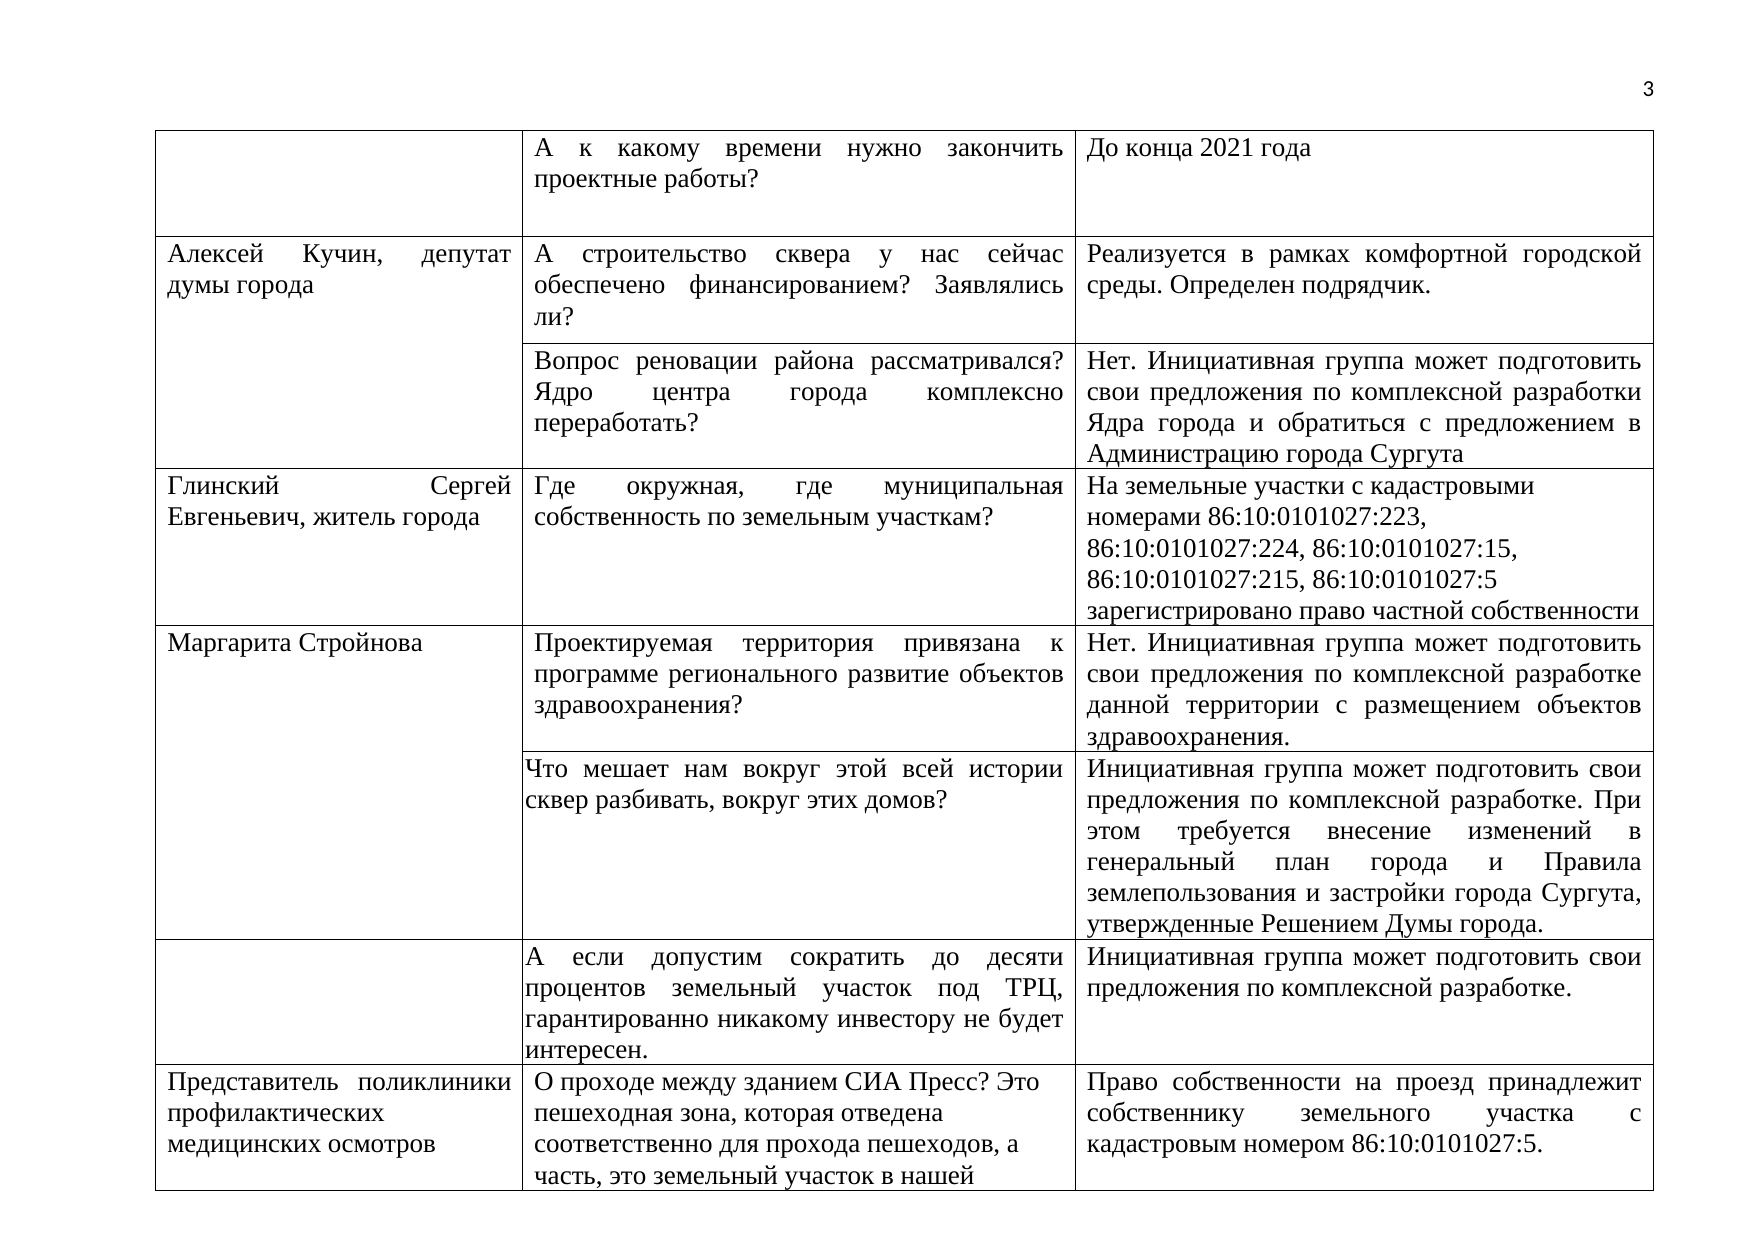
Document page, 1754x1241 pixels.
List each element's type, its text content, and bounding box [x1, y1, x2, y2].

table_cell Проектируемая территория привязана к программе регионального развитие объектов здравоохранения? [523, 626, 1075, 751]
table_cell Реализуется в рамках комфортной городской среды. Определен подрядчик. [1076, 237, 1653, 343]
table_cell Вопрос реновации района рассматривался? Ядро центра города комплексно переработать? [523, 344, 1075, 468]
table_cell Маргарита Стройнова [156, 626, 522, 939]
table_cell [156, 940, 522, 1064]
table_cell Нет. Инициативная группа может подготовить свои предложения по комплексной разработке данной территории с размещением объектов здравоохранения. [1076, 626, 1653, 751]
table_cell Инициативная группа может подготовить свои предложения по комплексной разработке. [1076, 940, 1653, 1064]
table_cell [1076, 1065, 1653, 1190]
table_cell Алексей Кучин, депутат думы города [156, 237, 522, 468]
table_cell А строительство сквера у нас сейчас обеспечено финансированием? Заявлялись ли? [523, 237, 1075, 343]
table_cell А к какому времени нужно закончить проектные работы? [523, 131, 1075, 236]
table_cell Что мешает нам вокруг этой всей истории сквер разбивать, вокруг этих домов? [523, 752, 1075, 939]
table_cell До конца 2021 года [1076, 131, 1653, 236]
table_cell Инициативная группа может подготовить свои предложения по комплексной разработке. При этом требуется внесение изменений в генеральный план города и Правила землепользования и застройки города Сургута, утвержденные Решением Думы города. [1076, 752, 1653, 939]
table_cell Глинский Сергей Евгеньевич, житель города [156, 469, 522, 625]
table_cell Нет. Инициативная группа может подготовить свои предложения по комплексной разработки Ядра города и обратиться с предложением в Администрацию города Сургута [1076, 344, 1653, 468]
table_cell Где окружная, где муниципальная собственность по земельным участкам? [523, 469, 1075, 625]
table_cell А если допустим сократить до десяти процентов земельный участок под ТРЦ, гарантированно никакому инвестору не будет интересен. [523, 940, 1075, 1064]
table_cell На земельные участки с кадастровыми номерами 86:10:0101027:223, 86:10:0101027:224, 86:10:0101027:15, 86:10:0101027:215, 86:10:0101027:5 зарегистрировано право частной собственности [1076, 469, 1653, 625]
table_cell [523, 1065, 1075, 1190]
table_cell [156, 1065, 522, 1190]
